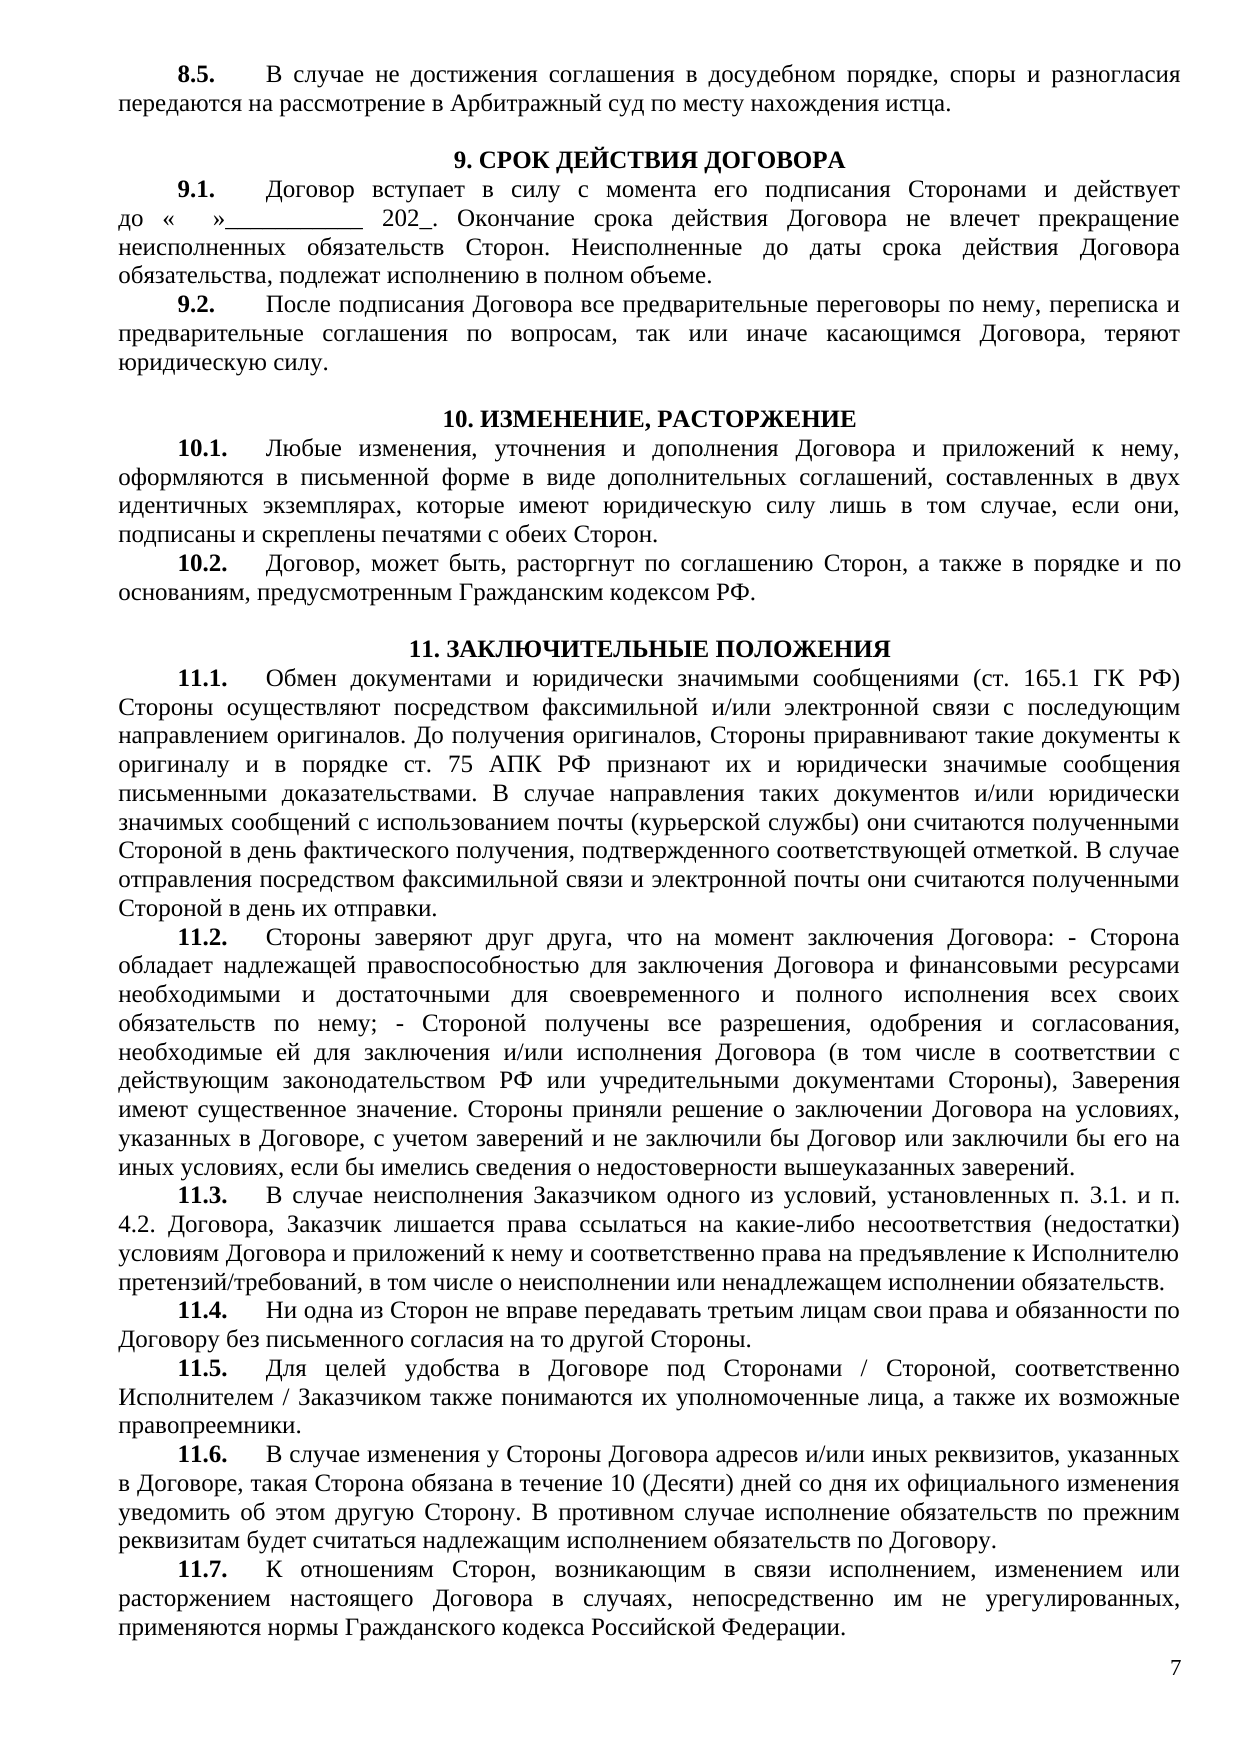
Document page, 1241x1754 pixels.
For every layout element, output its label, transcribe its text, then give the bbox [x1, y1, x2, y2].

list После подписания Договора все предварительные переговоры по нему, переписка и предварительные соглашения по вопросам, так или иначе касающимся Договора, теряют юридическую силу. [118, 289, 1181, 375]
list В случае неисполнения Заказчиком одного из условий, установленных п. 3.1. и п. 4.2. Договора, Заказчик лишается права ссылаться на какие-либо несоответствия (недостатки) условиям Договора и приложений к нему и соответственно права на предъявление к Исполнителю претензий/требований, в том числе о неисполнении или ненадлежащем исполнении обязательств. [118, 1180, 1181, 1295]
list Для целей удобства в Договоре под Сторонами / Стороной, соответственно Исполнителем / Заказчиком также понимаются их уполномоченные лица, а также их возможные правопреемники. [118, 1353, 1181, 1439]
list К отношениям Сторон, возникающим в связи исполнением, изменением или расторжением настоящего Договора в случаях, непосредственно им не урегулированных, применяются нормы Гражданского кодекса Российской Федерации. [118, 1554, 1181, 1640]
list Стороны заверяют друг друга, что на момент заключения Договора: - Сторона обладает надлежащей правоспособностью для заключения Договора и финансовыми ресурсами необходимыми и достаточными для своевременного и полного исполнения всех своих обязательств по нему; - Стороной получены все разрешения, одобрения и согласования, необходимые ей для заключения и/или исполнения Договора (в том числе в соответствии с действующим законодательством РФ или учредительными документами Стороны), Заверения имеют существенное значение. Стороны приняли решение о заключении Договора на условиях, указанных в Договоре, с учетом заверений и не заключили бы Договор или заключили бы его на иных условиях, если бы имелись сведения о недостоверности вышеуказанных заверений. [118, 922, 1181, 1180]
list ИЗМЕНЕНИЕ, РАСТОРЖЕНИЕ [118, 404, 1181, 433]
list Договор, может быть, расторгнут по соглашению Сторон, а также в порядке и по основаниям, предусмотренным Гражданским кодексом РФ. [118, 548, 1181, 605]
list Договор вступает в силу с момента его подписания Сторонами и действует до « »___________ 202_. Окончание срока действия Договора не влечет прекращение неисполненных обязательств Сторон. Неисполненные до даты срока действия Договора обязательства, подлежат исполнению в полном объеме. [118, 174, 1181, 289]
list В случае изменения у Стороны Договора адресов и/или иных реквизитов, указанных в Договоре, такая Сторона обязана в течение 10 (Десяти) дней со дня их официального изменения уведомить об этом другую Сторону. В противном случае исполнение обязательств по прежним реквизитам будет считаться надлежащим исполнением обязательств по Договору. [118, 1439, 1181, 1554]
list Любые изменения, уточнения и дополнения Договора и приложений к нему, оформляются в письменной форме в виде дополнительных соглашений, составленных в двух идентичных экземплярах, которые имеют юридическую силу лишь в том случае, если они, подписаны и скреплены печатями с обеих Сторон. [118, 433, 1181, 548]
list Ни одна из Сторон не вправе передавать третьим лицам свои права и обязанности по Договору без письменного согласия на то другой Стороны. [118, 1295, 1181, 1353]
list СРОК ДЕЙСТВИЯ ДОГОВОРА [118, 145, 1181, 174]
list В случае не достижения соглашения в досудебном порядке, споры и разногласия передаются на рассмотрение в Арбитражный суд по месту нахождения истца. [118, 59, 1181, 117]
list Обмен документами и юридически значимыми сообщениями (ст. 165.1 ГК РФ) Стороны осуществляют посредством факсимильной и/или электронной связи с последующим направлением оригиналов. До получения оригиналов, Стороны приравнивают такие документы к оригиналу и в порядке ст. 75 АПК РФ признают их и юридически значимые сообщения письменными доказательствами. В случае направления таких документов и/или юридически значимых сообщений с использованием почты (курьерской службы) они считаются полученными Стороной в день фактического получения, подтвержденного соответствующей отметкой. В случае отправления посредством факсимильной связи и электронной почты они считаются полученными Стороной в день их отправки. [118, 663, 1181, 922]
list ЗАКЛЮЧИТЕЛЬНЫЕ ПОЛОЖЕНИЯ [118, 634, 1181, 663]
